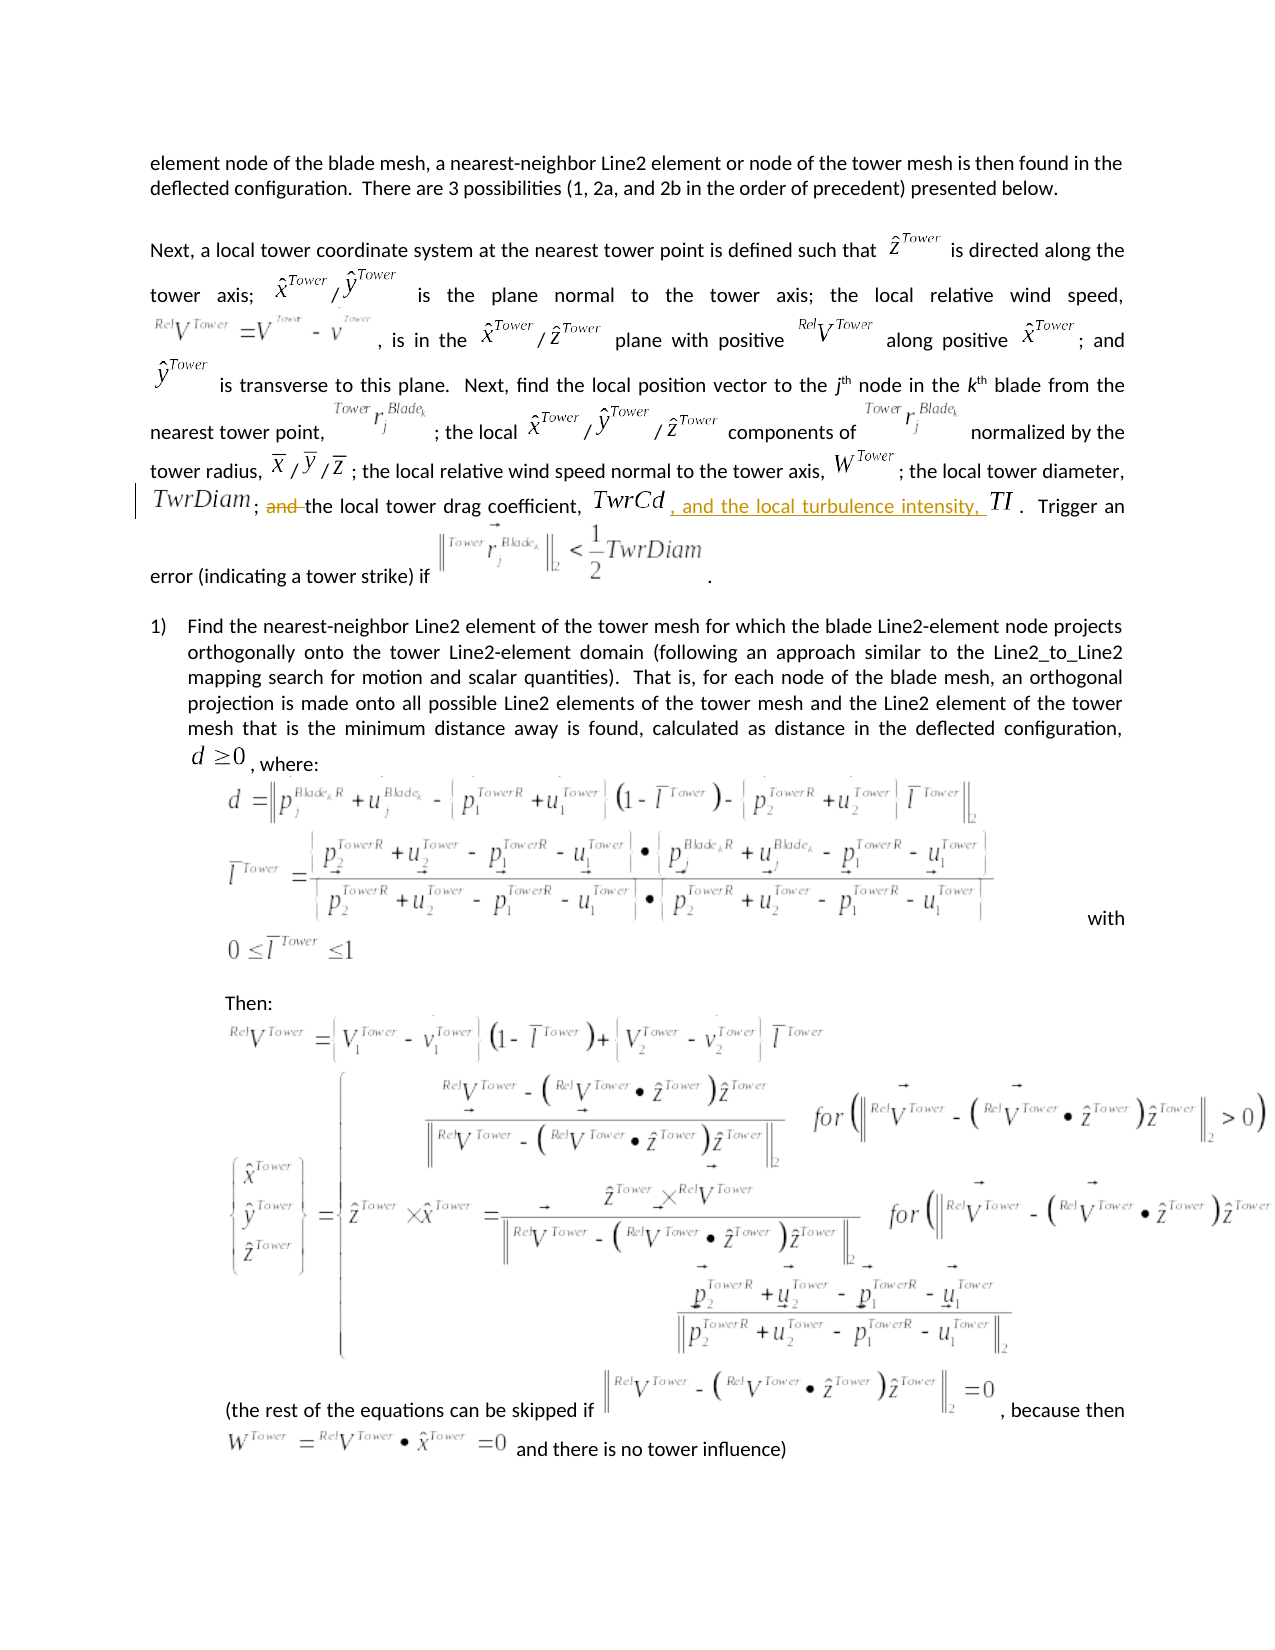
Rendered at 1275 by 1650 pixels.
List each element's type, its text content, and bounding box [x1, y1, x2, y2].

text (the rest of the equations can be skipped if , because then and there is no tower influence) [225, 1068, 1125, 1462]
list Then: [187, 990, 1125, 1015]
list Find the nearest-neighbor Line2 element of the tower mesh for which the blade Line2-element node projects orthogonally onto the tower Line2-element domain (following an approach similar to the Line2_to_Line2 mapping search for motion and scalar quantities). That is, for each node of the blade mesh, an orthogonal projection is made onto all possible Line2 elements of the tower mesh and the Line2 element of the tower mesh that is the minimum distance away is found, calculated as distance in the deflected configuration, , where: [150, 614, 1125, 776]
text Next, a local tower coordinate system at the nearest tower point is defined such that is directed along the tower axis; / is the plane normal to the tower axis; the local relative wind speed, , is in the / plane with positive along positive ; and is transverse to this plane. Next, find the local position vector to the jth node in the kth blade from the nearest tower point, ; the local // components of normalized by the tower radius, //; the local relative wind speed normal to the tower axis, ; the local tower diameter, ; the local tower drag coefficient, . Trigger an error (indicating a tower strike) if . [150, 226, 1125, 588]
list with [225, 830, 1125, 964]
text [150, 150, 1125, 201]
